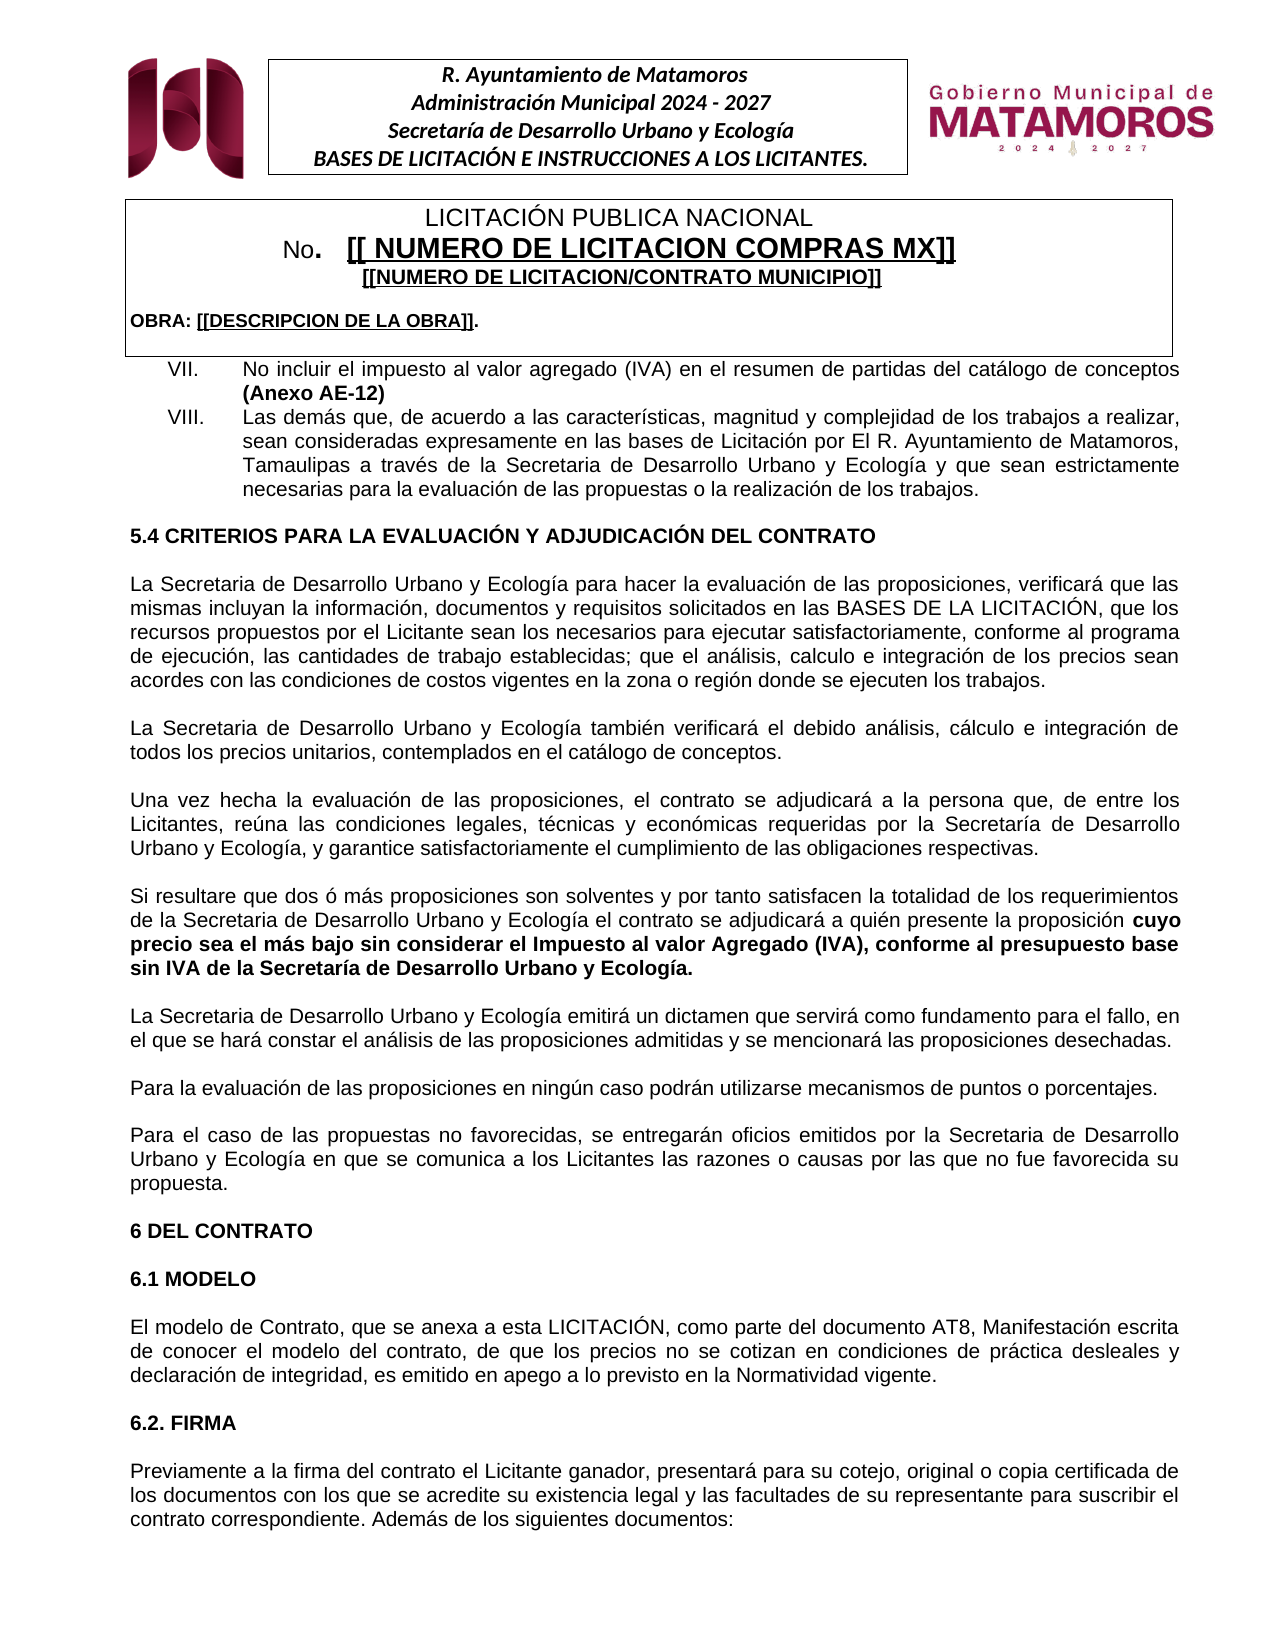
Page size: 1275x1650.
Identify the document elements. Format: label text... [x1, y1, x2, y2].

text 6.1 MODELO [130, 1267, 1181, 1291]
text 5.4 CRITERIOS PARA LA EVALUACIÓN Y ADJUDICACIÓN DEL CONTRATO [130, 524, 1181, 548]
text Si resultare que dos ó más proposiciones son solventes y por tanto satisfacen la totalidad de los requerimientos de la Secretaria de Desarrollo Urbano y Ecología el contrato se adjudicará a quién presente la proposición cuyo precio sea el más bajo sin considerar el Impuesto al valor Agregado (IVA), conforme al presupuesto base sin IVA de la Secretaría de Desarrollo Urbano y Ecología. [130, 884, 1181, 979]
text Previamente a la firma del contrato el Licitante ganador, presentará para su cotejo, original o copia certificada de los documentos con los que se acredite su existencia legal y las facultades de su representante para suscribir el contrato correspondiente. Además de los siguientes documentos: [130, 1459, 1181, 1531]
picture [923, 64, 1219, 164]
text Para la evaluación de las proposiciones en ningún caso podrán utilizarse mecanismos de puntos o porcentajes. [130, 1075, 1181, 1099]
text La Secretaria de Desarrollo Urbano y Ecología emitirá un dictamen que servirá como fundamento para el fallo, en el que se hará constar el análisis de las proposiciones admitidas y se mencionará las proposiciones desechadas. [130, 1003, 1181, 1051]
list No incluir el impuesto al valor agregado (IVA) en el resumen de partidas del catálogo de conceptos (Anexo AE-12) [167, 357, 1181, 404]
text Una vez hecha la evaluación de las proposiciones, el contrato se adjudicará a la persona que, de entre los Licitantes, reúna las condiciones legales, técnicas y económicas requeridas por la Secretaría de Desarrollo Urbano y Ecología, y garantice satisfactoriamente el cumplimiento de las obligaciones respectivas. [130, 788, 1181, 860]
picture [128, 54, 248, 180]
text La Secretaria de Desarrollo Urbano y Ecología para hacer la evaluación de las proposiciones, verificará que las mismas incluyan la información, documentos y requisitos solicitados en las BASES DE LA LICITACIÓN, que los recursos propuestos por el Licitante sean los necesarios para ejecutar satisfactoriamente, conforme al programa de ejecución, las cantidades de trabajo establecidas; que el análisis, calculo e integración de los precios sean acordes con las condiciones de costos vigentes en la zona o región donde se ejecuten los trabajos. [130, 572, 1181, 692]
text Para el caso de las propuestas no favorecidas, se entregarán oficios emitidos por la Secretaria de Desarrollo Urbano y Ecología en que se comunica a los Licitantes las razones o causas por las que no fue favorecida su propuesta. [130, 1123, 1181, 1195]
text La Secretaria de Desarrollo Urbano y Ecología también verificará el debido análisis, cálculo e integración de todos los precios unitarios, contemplados en el catálogo de conceptos. [130, 716, 1181, 764]
text El modelo de Contrato, que se anexa a esta LICITACIÓN, como parte del documento AT8, Manifestación escrita de conocer el modelo del contrato, de que los precios no se cotizan en condiciones de práctica desleales y declaración de integridad, es emitido en apego a lo previsto en la Normatividad vigente. [130, 1315, 1181, 1387]
text 6.2. FIRMA [130, 1411, 1181, 1435]
text 6 DEL CONTRATO [130, 1219, 1181, 1243]
list Las demás que, de acuerdo a las características, magnitud y complejidad de los trabajos a realizar, sean consideradas expresamente en las bases de Licitación por El R. Ayuntamiento de Matamoros, Tamaulipas a través de la Secretaria de Desarrollo Urbano y Ecología y que sean estrictamente necesarias para la evaluación de las propuestas o la realización de los trabajos. [167, 404, 1181, 500]
